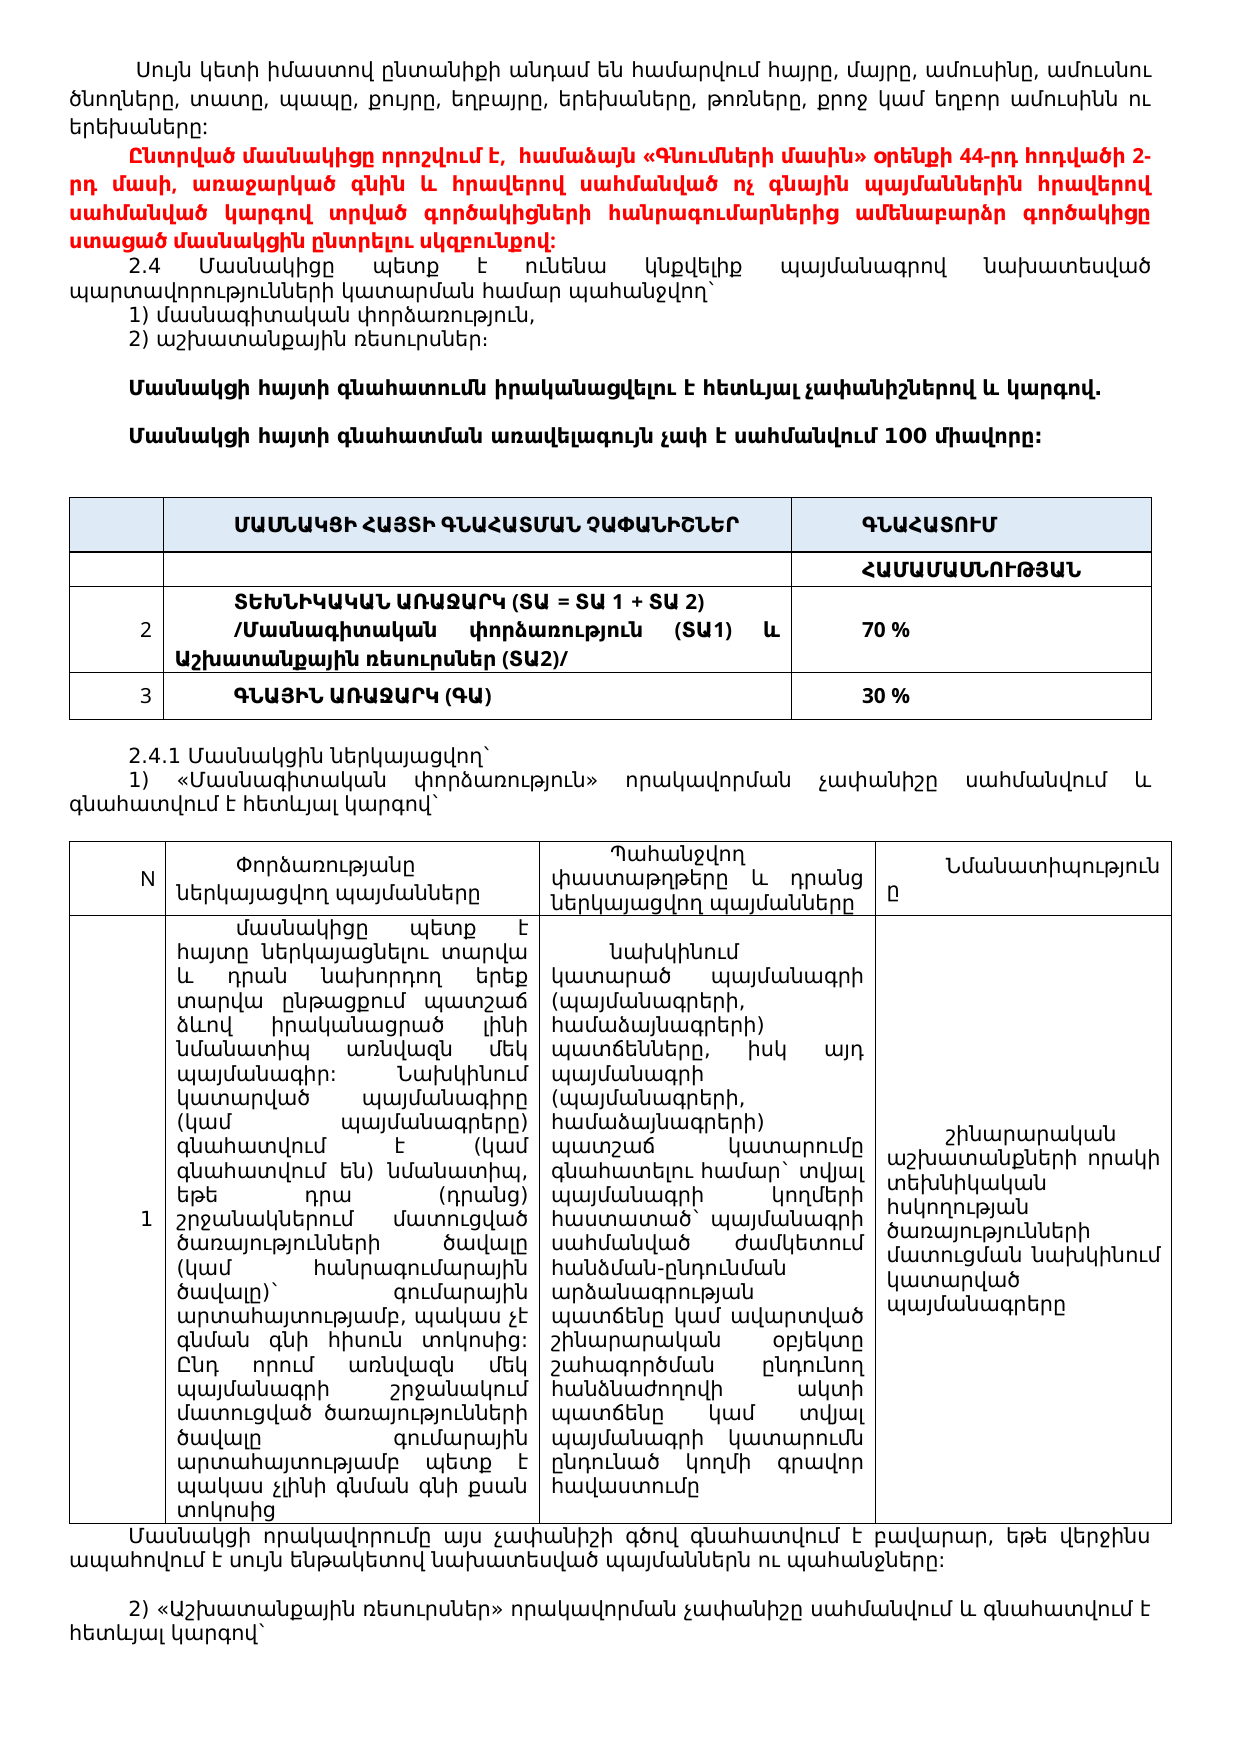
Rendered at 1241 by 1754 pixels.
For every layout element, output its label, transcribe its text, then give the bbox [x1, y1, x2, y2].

table_cell 2 [70, 587, 163, 672]
text Մասնակցի հայտի գնահատումն իրականացվելու է հետևյալ չափանիշներով և կարգով. [69, 376, 1152, 400]
table_cell նախկինում կատարած պայմանագրի (պայմանագրերի, համաձայնագրերի) պատճենները, իսկ այդ պայմանագրի (պայմանագրերի, համաձայնագրերի) պատշաճ կատարումը գնահատելու համար` տվյալ պայմանագրի կողմերի հաստատած` պայմանագրի սահմանված ժամկետում հանձման-ընդունման արձանագրության պատճենը կամ ավարտված շինարարական օբյեկտը շահագործման ընդունող հանձնաժողովի ակտի պատճենը կամ տվյալ պայմանագրի կատարումն ընդունած կողմի գրավոր հավաստումը [540, 916, 875, 1523]
table_header Պահանջվող փաստաթղթերը և դրանց ներկայացվող պայմանները [540, 842, 875, 915]
text 2.4 Մասնակիցը պետք է ունենա կնքվելիք պայմանագրով նախատեսված պարտավորությունների կատարման համար պահանջվող` [69, 254, 1152, 303]
text 2) աշխատանքային ռեսուրսներ։ [69, 327, 1152, 352]
text 1) մասնագիտական փորձառություն, [69, 303, 1152, 327]
text Սույն կետի իմաստով ընտանիքի անդամ են համարվում հայրը, մայրը, ամուսինը, ամուսնու ծնողները, տատը, պապը, քույրը, եղբայրը, երեխաները, թոռները, քրոջ կամ եղբոր ամուսինն ու երեխաները: [69, 56, 1152, 141]
table_cell 30 % [792, 673, 1151, 719]
table_header N [70, 842, 165, 915]
table_header Նմանատիպությունը [876, 842, 1171, 915]
table_cell 70 % [792, 587, 1151, 672]
text Մասնակցի հայտի գնահատման առավելագույն չափ է սահմանվում 100 միավորը: [69, 424, 1152, 449]
table_cell [164, 553, 791, 586]
table_header [70, 498, 163, 551]
table_header ԳՆԱՀԱՏՈՒՄ [792, 498, 1151, 551]
table_cell 3 [70, 673, 163, 719]
table_header Փորձառությանը ներկայացվող պայմանները [166, 842, 539, 915]
text 2.4.1 Մասնակցին ներկայացվող` [69, 744, 1152, 768]
table_cell ԳՆԱՅԻՆ ԱՌԱՋԱՐԿ (ԳԱ) [164, 673, 791, 719]
text Մասնակցի որակավորումը այս չափանիշի գծով գնահատվում է բավարար, եթե վերջինս ապահովում է սույն ենթակետով նախատեսված պայմաններն ու պահանջները: [69, 1524, 1152, 1572]
text 1) «Մասնագիտական փորձառություն» որակավորման չափանիշը սահմանվում և գնահատվում է հետևյալ կարգով` [69, 768, 1152, 817]
table_cell ՏԵԽՆԻԿԱԿԱՆ ԱՌԱՋԱՐԿ (ՏԱ = ՏԱ 1 + ՏԱ 2) /Մասնագիտական փորձառություն (ՏԱ1) և Աշխատանքային ռեսուրսներ (ՏԱ2)/ [164, 587, 791, 672]
text Ընտրված մասնակիցը որոշվում է, համաձայն «Գնումների մասին» օրենքի 44-րդ հոդվածի 2-րդ մասի, առաջարկած գնին և հրավերով սահմանված ոչ գնային պայմաններին հրավերով սահմանված կարգով տրված գործակիցների հանրագումարներից ամենաբարձր գործակիցը ստացած մասնակցին ընտրելու սկզբունքով: [69, 141, 1152, 254]
text 2) «Աշխատանքային ռեսուրսներ» որակավորման չափանիշը սահմանվում և գնահատվում է հետևյալ կարգով` [69, 1597, 1152, 1645]
table_cell 1 [70, 916, 165, 1523]
table_cell մասնակիցը պետք է հայտը ներկայացնելու տարվա և դրան նախորդող երեք տարվա ընթացքում պատշաճ ձևով իրականացրած լինի նմանատիպ առնվազն մեկ պայմանագիր: Նախկինում կատարված պայմանագիրը (կամ պայմանագրերը) գնահատվում է (կամ գնահատվում են) նմանատիպ, եթե դրա (դրանց) շրջանակներում մատուցված ծառայությունների ծավալը (կամ հանրագումարային ծավալը)` գումարային արտահայտությամբ, պակաս չէ գնման գնի հիսուն տոկոսից: Ընդ որում առնվազն մեկ պայմանագրի շրջանակում մատուցված ծառայությունների ծավալը գումարային արտահայտությամբ պետք է պակաս չլինի գնման գնի քսան տոկոսից [166, 916, 539, 1523]
table_cell [70, 553, 163, 586]
table_header ՄԱՍՆԱԿՑԻ ՀԱՅՏԻ ԳՆԱՀԱՏՄԱՆ ՉԱՓԱՆԻՇՆԵՐ [164, 498, 791, 551]
table_cell շինարարական աշխատանքների որակի տեխնիկական հսկողության ծառայությունների մատուցման նախկինում կատարված պայմանագրերը [876, 916, 1171, 1523]
table_cell ՀԱՄԱՄԱՍՆՈՒԹՅԱՆ [792, 553, 1151, 586]
